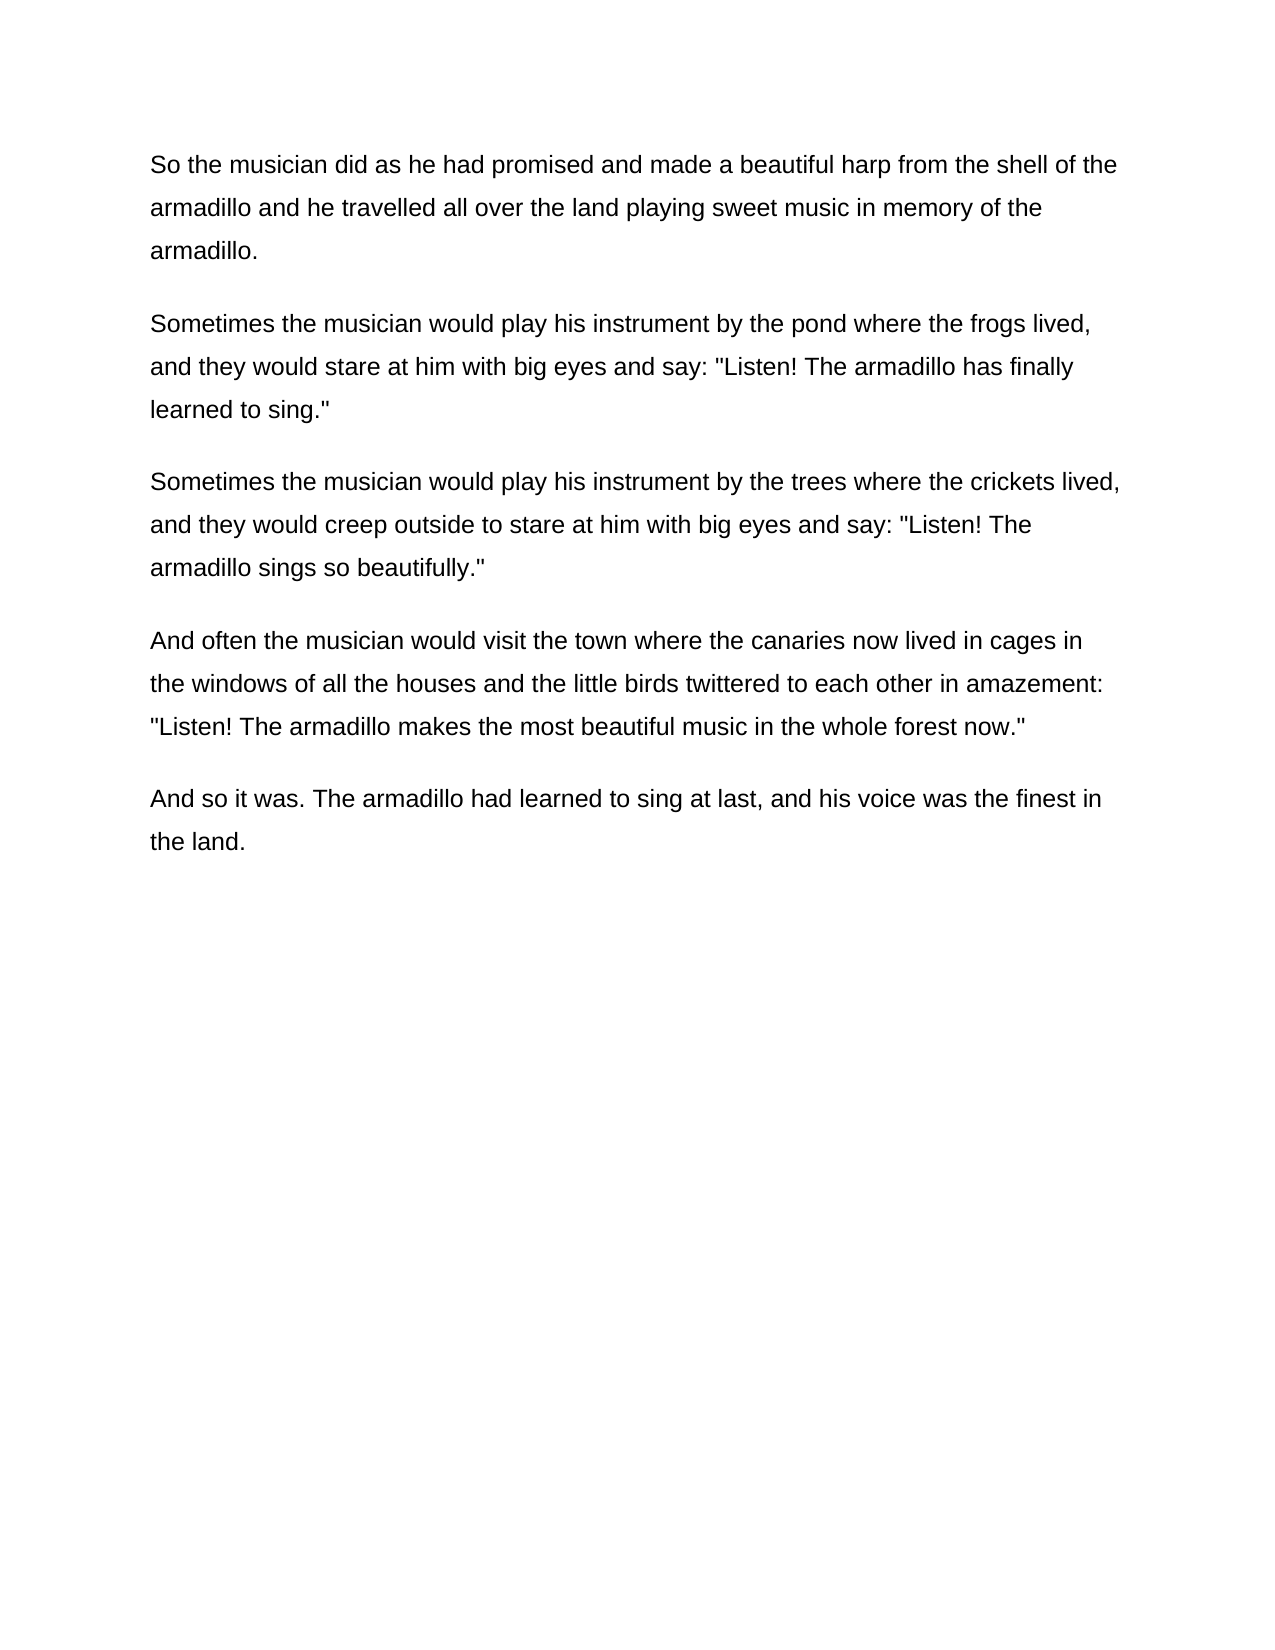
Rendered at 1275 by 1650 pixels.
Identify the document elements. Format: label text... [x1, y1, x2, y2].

text And so it was. The armadillo had learned to sing at last, and his voice was the finest in the land. [150, 784, 1125, 856]
text Sometimes the musician would play his instrument by the pond where the frogs lived, and they would stare at him with big eyes and say: "Listen! The armadillo has finally learned to sing." [150, 308, 1125, 423]
text So the musician did as he had promised and made a beautiful harp from the shell of the armadillo and he travelled all over the land playing sweet music in memory of the armadillo. [150, 150, 1125, 265]
text Sometimes the musician would play his instrument by the trees where the crickets lived, and they would creep outside to stare at him with big eyes and say: "Listen! The armadillo sings so beautifully." [150, 467, 1125, 582]
text And often the musician would visit the town where the canaries now lived in cages in the windows of all the houses and the little birds twittered to each other in amazement: "Listen! The armadillo makes the most beautiful music in the whole forest now." [150, 626, 1125, 741]
